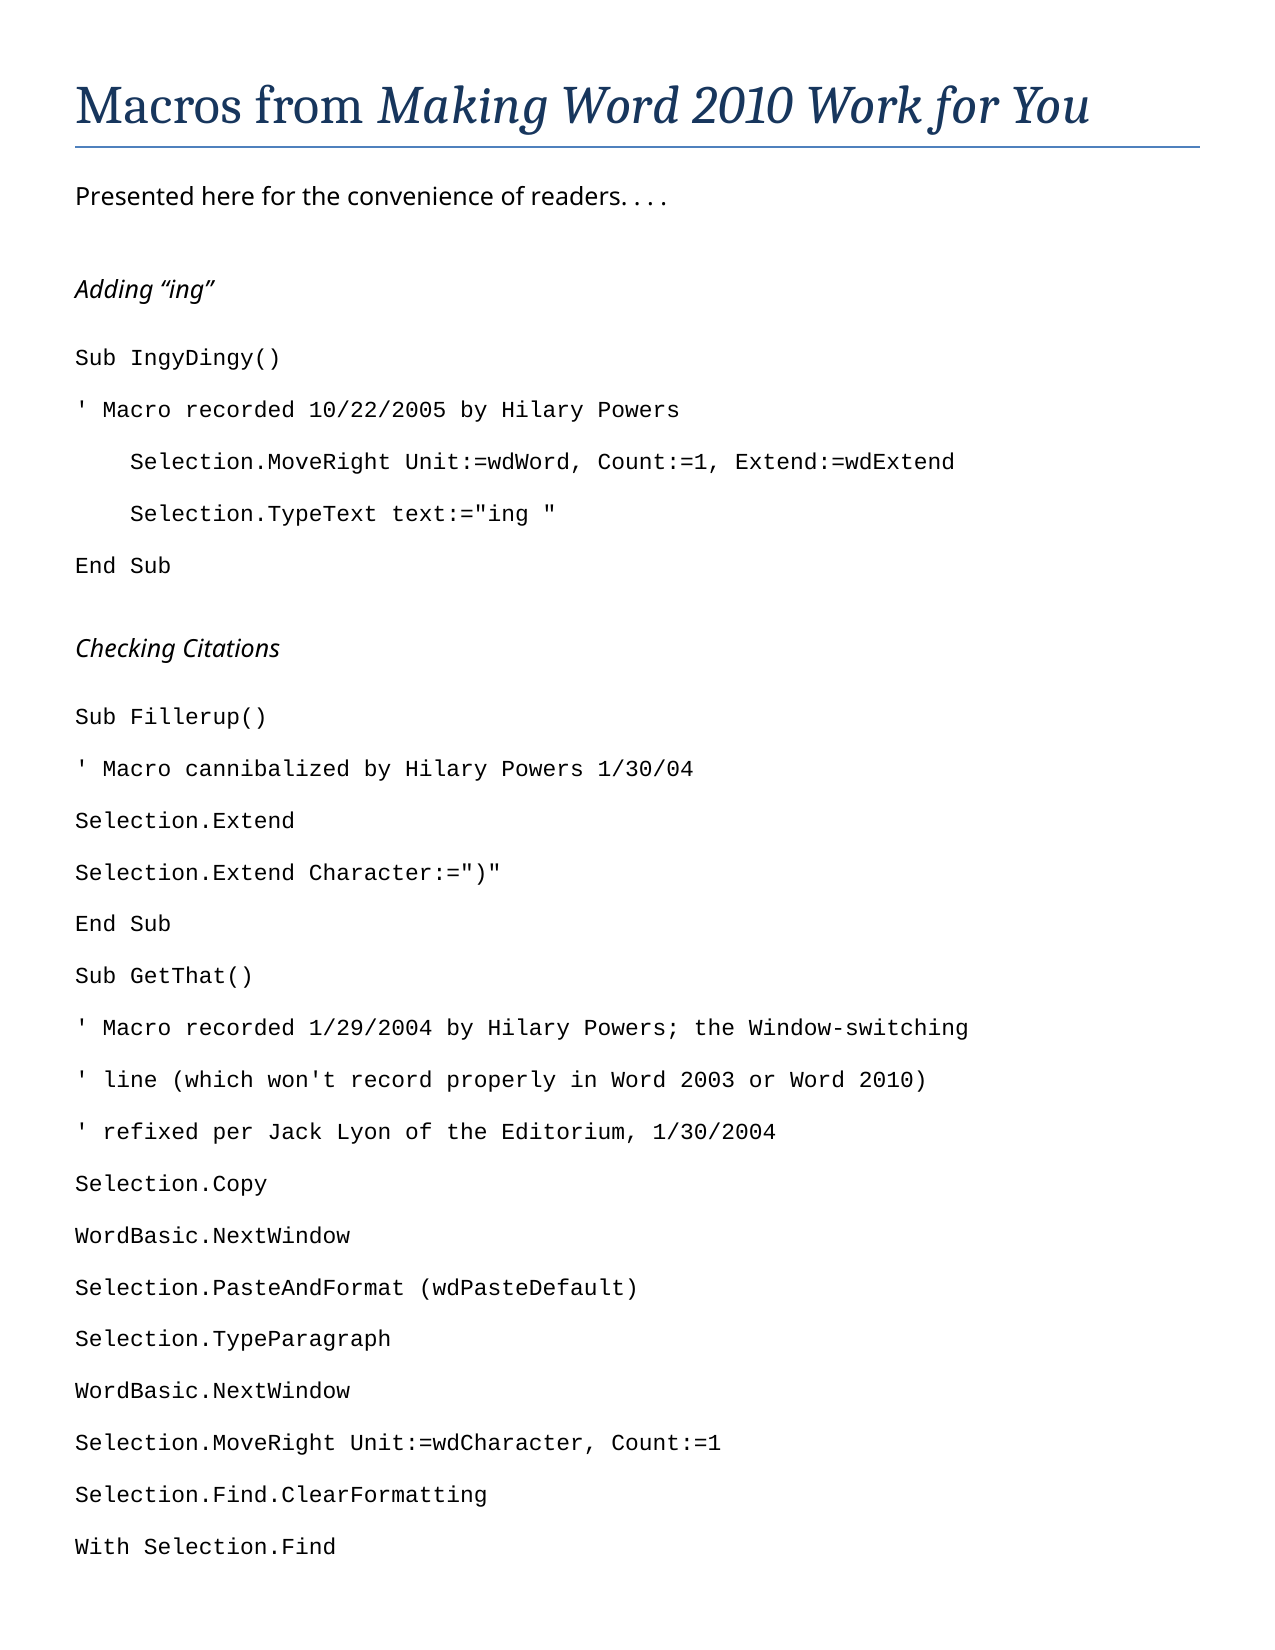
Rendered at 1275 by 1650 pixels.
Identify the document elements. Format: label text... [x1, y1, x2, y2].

text ' Macro cannibalized by Hilary Powers 1/30/04 [75, 757, 1200, 783]
text Selection.Extend [75, 809, 1200, 835]
text Selection.Extend Character:=")" [75, 861, 1200, 887]
text Selection.Find.ClearFormatting [75, 1483, 1200, 1509]
text Selection.Copy [75, 1172, 1200, 1198]
text ' refixed per Jack Lyon of the Editorium, 1/30/2004 [75, 1120, 1200, 1146]
text ' Macro recorded 10/22/2005 by Hilary Powers [75, 398, 1200, 424]
text Presented here for the convenience of readers. . . . [75, 179, 1200, 213]
text End Sub [75, 913, 1200, 939]
text Sub Fillerup() [75, 705, 1200, 731]
text ' Macro recorded 1/29/2004 by Hilary Powers; the Window-switching [75, 1016, 1200, 1042]
subtitle Adding “ing” [75, 272, 1200, 306]
title Macros from Making Word 2010 Work for You [75, 75, 1200, 146]
text Sub GetThat() [75, 964, 1200, 991]
text Selection.TypeParagraph [75, 1328, 1200, 1354]
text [75, 1431, 1200, 1457]
text End Sub [75, 554, 1200, 580]
text Selection.TypeText text:="ing " [75, 502, 1200, 528]
text WordBasic.NextWindow [75, 1224, 1200, 1250]
text With Selection.Find [75, 1535, 1200, 1561]
text Selection.MoveRight Unit:=wdWord, Count:=1, Extend:=wdExtend [75, 450, 1200, 476]
text Sub IngyDingy() [75, 346, 1200, 372]
subtitle Checking Citations [75, 631, 1200, 665]
text WordBasic.NextWindow [75, 1379, 1200, 1406]
text Selection.PasteAndFormat (wdPasteDefault) [75, 1276, 1200, 1302]
text ' line (which won't record properly in Word 2003 or Word 2010) [75, 1068, 1200, 1094]
